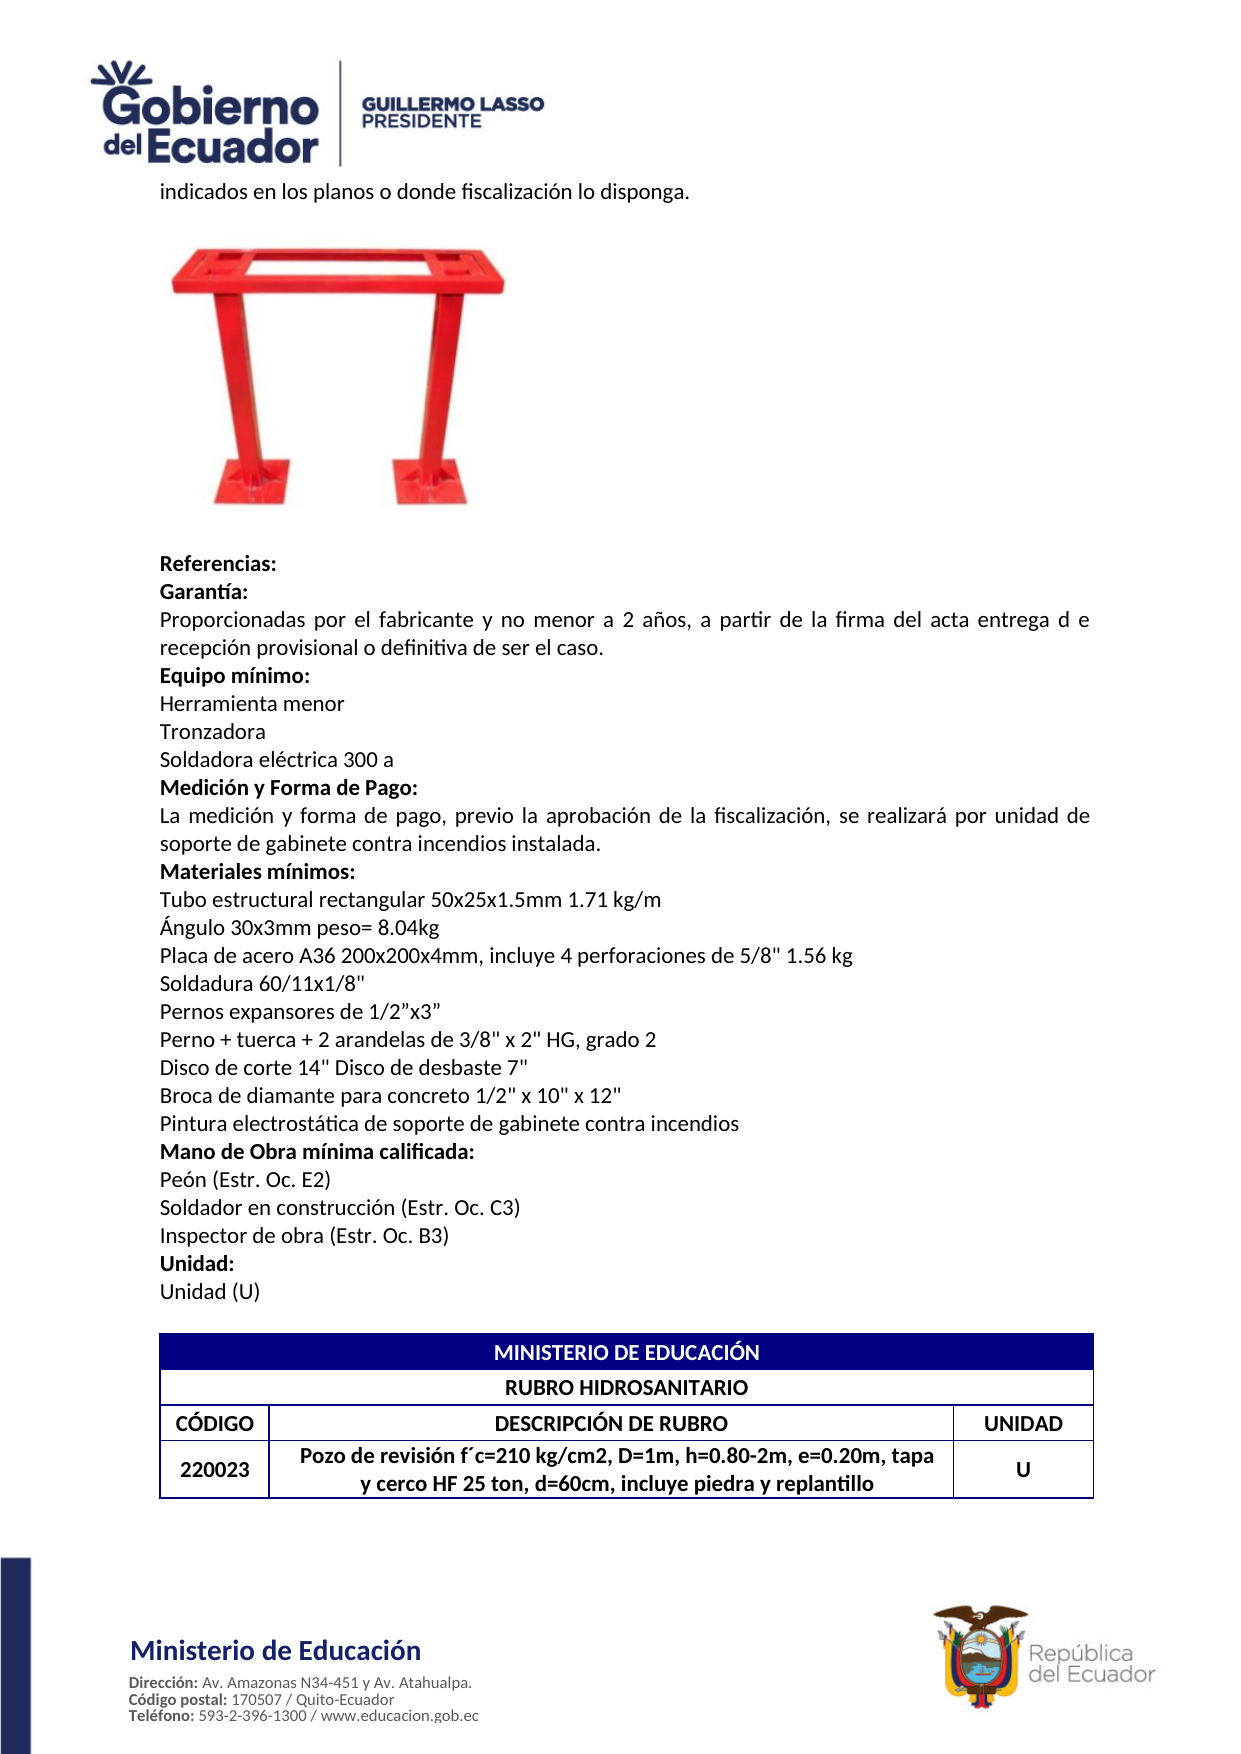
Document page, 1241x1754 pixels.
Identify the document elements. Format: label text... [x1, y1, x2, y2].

picture [0, 1, 1241, 1754]
text Proporcionadas por el fabricante y no menor a 2 años, a partir de la firma del acta entrega d e recepción provisional o definitiva de ser el caso. [159, 605, 1092, 661]
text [159, 177, 1092, 205]
text Perno + tuerca + 2 arandelas de 3/8" x 2" HG, grado 2 [159, 1025, 1092, 1053]
text Ángulo 30x3mm peso= 8.04kg [159, 913, 1092, 941]
text Placa de acero A36 200x200x4mm, incluye 4 perforaciones de 5/8" 1.56 kg [159, 941, 1092, 969]
text Mano de Obra mínima calificada: [159, 1137, 1092, 1165]
text Unidad (U) [159, 1277, 1092, 1305]
text Unidad: [159, 1249, 1092, 1277]
text Broca de diamante para concreto 1/2" x 10" x 12" [159, 1081, 1092, 1109]
text Herramienta menor [159, 689, 1092, 717]
text Materiales mínimos: [159, 857, 1092, 885]
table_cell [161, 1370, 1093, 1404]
text La medición y forma de pago, previo la aprobación de la fiscalización, se realizará por unidad de soporte de gabinete contra incendios instalada. [159, 801, 1092, 857]
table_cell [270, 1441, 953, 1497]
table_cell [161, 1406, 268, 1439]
text Inspector de obra (Estr. Oc. B3) [159, 1221, 1092, 1249]
text Soldadura 60/11x1/8" [159, 969, 1092, 997]
text Pernos expansores de 1/2”x3” [159, 997, 1092, 1025]
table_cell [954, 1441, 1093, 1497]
text Equipo mínimo: [159, 661, 1092, 689]
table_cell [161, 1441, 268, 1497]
text Pintura electrostática de soporte de gabinete contra incendios [159, 1109, 1092, 1137]
text Referencias: [159, 549, 1092, 577]
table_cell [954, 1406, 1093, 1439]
text Soldadora eléctrica 300 a [159, 745, 1092, 773]
text Soldador en construcción (Estr. Oc. C3) [159, 1193, 1092, 1221]
text Disco de corte 14" Disco de desbaste 7" [159, 1053, 1092, 1081]
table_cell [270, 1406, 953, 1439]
text Tronzadora [159, 717, 1092, 745]
text Garantía: [159, 577, 1092, 605]
text Medición y Forma de Pago: [159, 773, 1092, 801]
text Peón (Estr. Oc. E2) [159, 1165, 1092, 1193]
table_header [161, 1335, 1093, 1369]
text Tubo estructural rectangular 50x25x1.5mm 1.71 kg/m [159, 885, 1092, 913]
